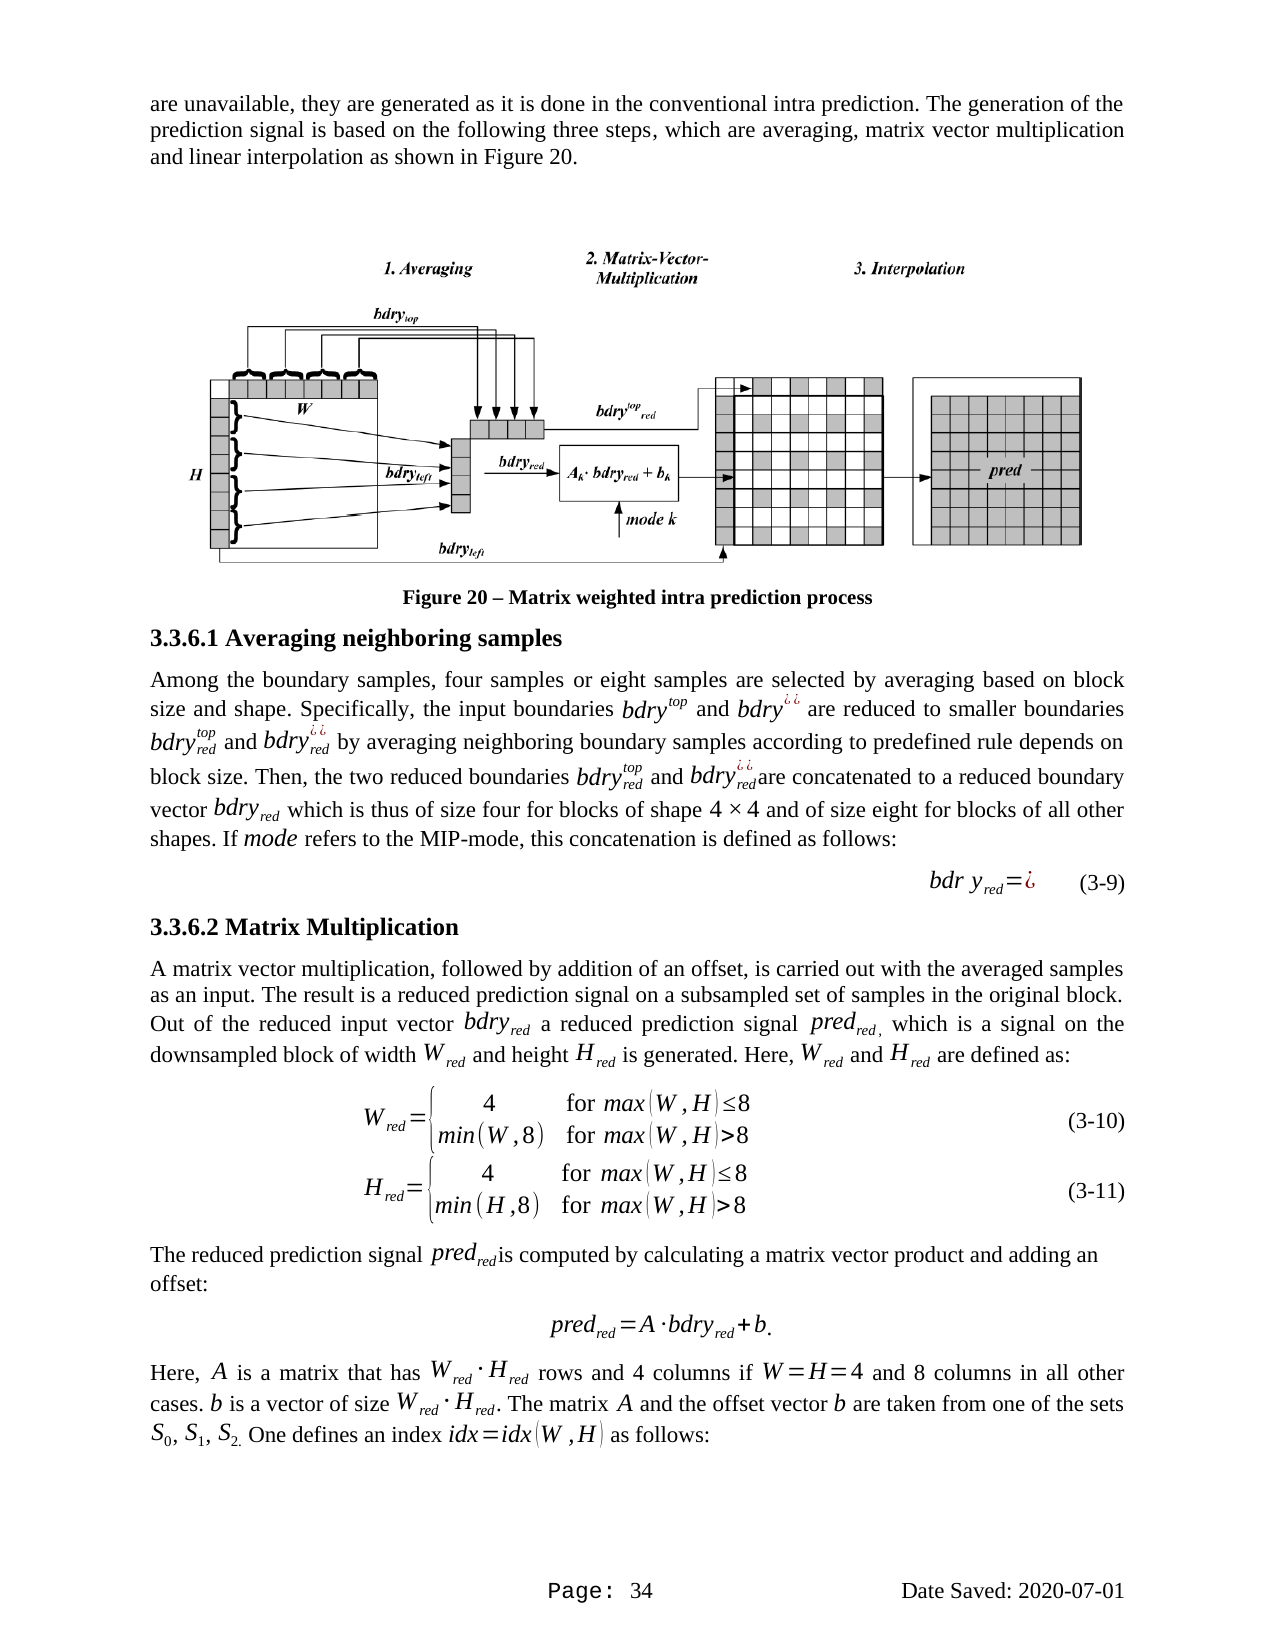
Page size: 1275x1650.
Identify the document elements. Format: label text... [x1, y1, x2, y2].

text Here, is a matrix that has rows and 4 columns if and 8 columns in all other cases. is a vector of size . The matrix and the offset vector are taken from one of the sets , , One defines an index as follows: [150, 1356, 1125, 1450]
list (3-11) [195, 1154, 1125, 1224]
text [150, 90, 1125, 169]
list . [195, 1311, 1125, 1342]
text (3-9) [150, 867, 1125, 898]
text Figure 20 – Matrix weighted intra prediction process [150, 585, 1125, 609]
list (3-10) [195, 1084, 1125, 1154]
text A matrix vector multiplication, followed by addition of an offset, is carried out with the averaged samples as an input. The result is a reduced prediction signal on a subsampled set of samples in the original block. Out of the reduced input vector a reduced prediction signal which is a signal on the downsampled block of width and height is generated. Here, and are defined as: [150, 955, 1125, 1070]
text 3.3.6.2 Matrix Multiplication [150, 912, 1125, 941]
text 3.3.6.1 Averaging neighboring samples [150, 623, 1125, 652]
text The reduced prediction signal is computed by calculating a matrix vector product and adding an offset: [150, 1239, 1125, 1296]
picture [167, 223, 1108, 571]
text Among the boundary samples, four samples or eight samples are selected by averaging based on block size and shape. Specifically, the input boundaries and are reduced to smaller boundaries and by averaging neighboring boundary samples according to predefined rule depends on block size. Then, the two reduced boundaries and are concatenated to a reduced boundary vector which is thus of size four for blocks of shape and of size eight for blocks of all other shapes. If refers to the MIP-mode, this concatenation is defined as follows: [150, 666, 1125, 852]
